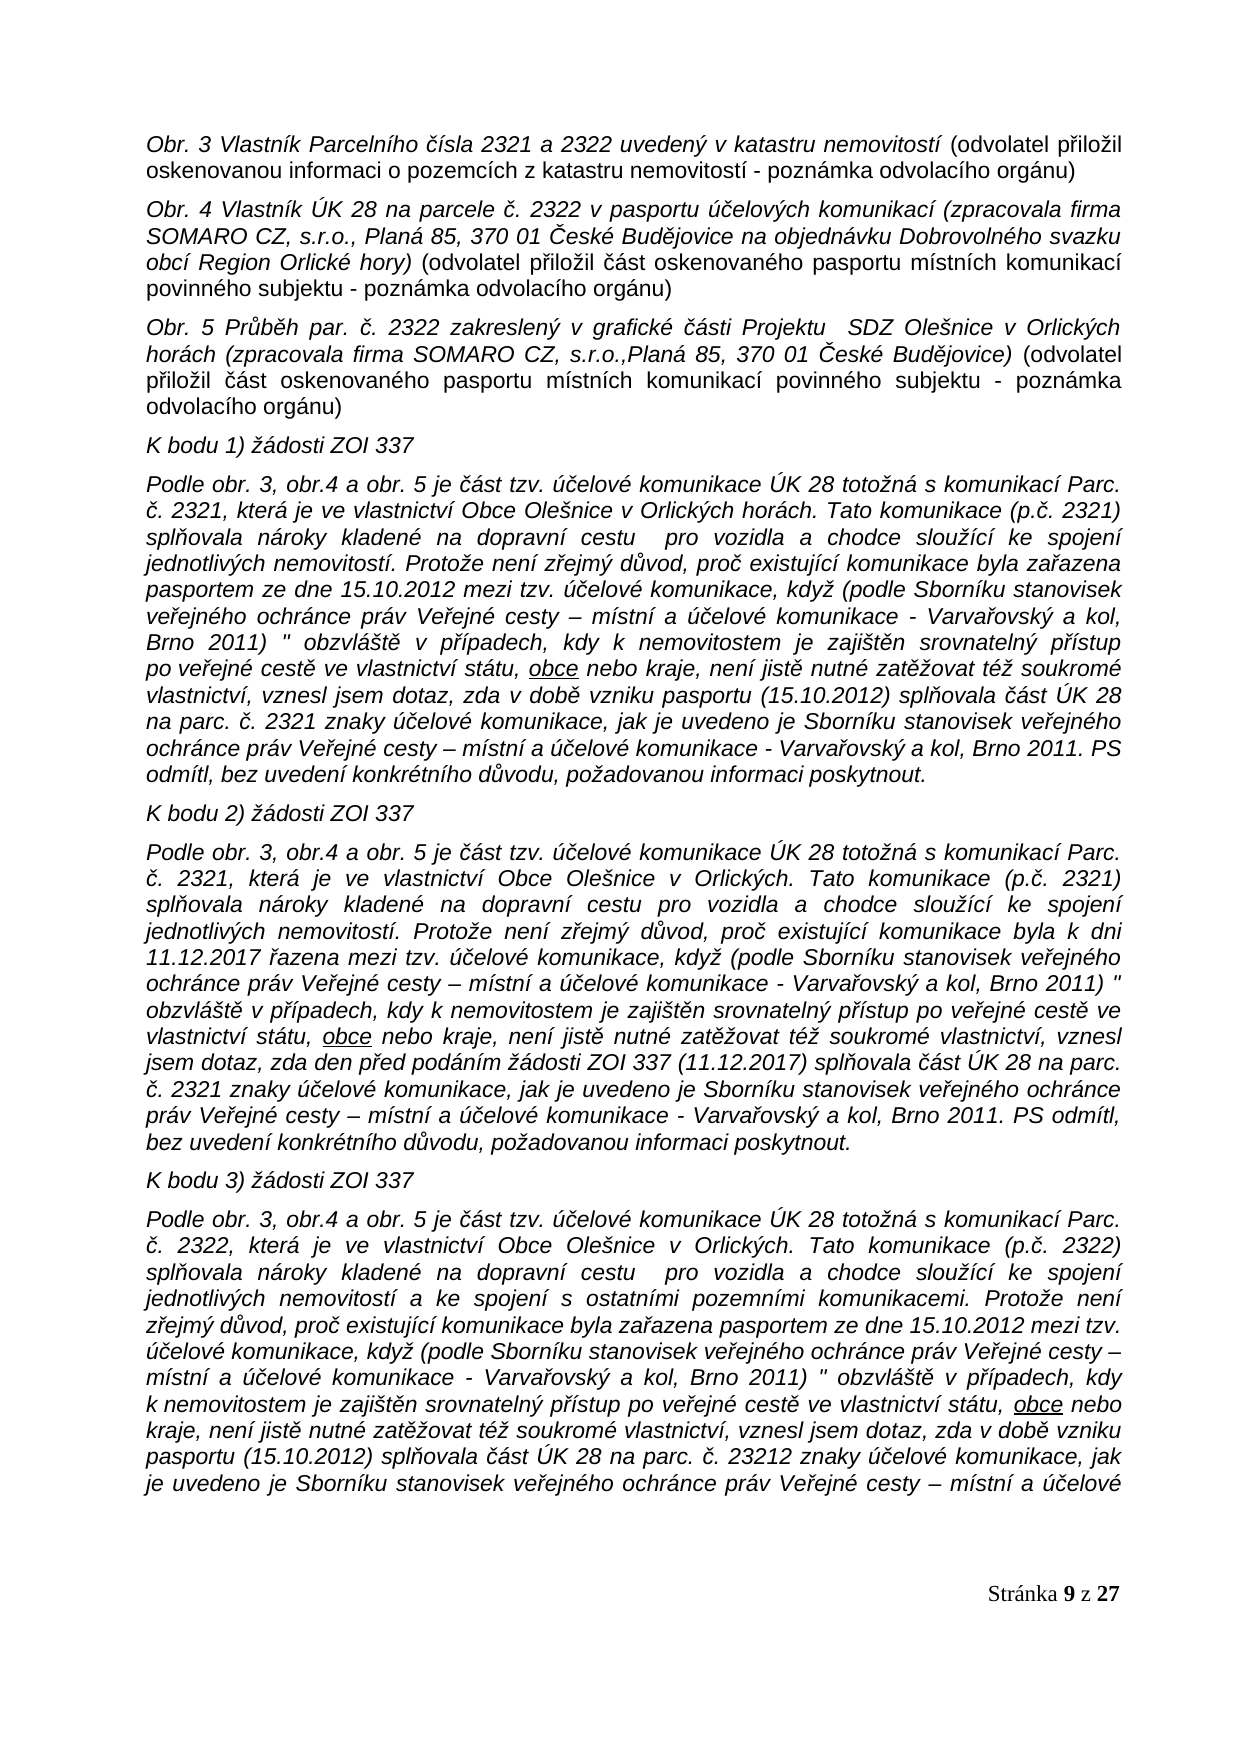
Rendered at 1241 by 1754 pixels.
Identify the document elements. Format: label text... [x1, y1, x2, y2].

text Podle obr. 3, obr.4 a obr. 5 je část tzv. účelové komunikace ÚK 28 totožná s komunikací Parc. č. 2321, která je ve vlastnictví Obce Olešnice v Orlických horách. Tato komunikace (p.č. 2321) splňovala nároky kladené na dopravní cestu pro vozidla a chodce sloužící ke spojení jednotlivých nemovitostí. Protože není zřejmý důvod, proč existující komunikace byla zařazena pasportem ze dne 15.10.2012 mezi tzv. účelové komunikace, když (podle Sborníku stanovisek veřejného ochránce práv Veřejné cesty – místní a účelové komunikace - Varvařovský a kol, Brno 2011) " obzvláště v případech, kdy k nemovitostem je zajištěn srovnatelný přístup po veřejné cestě ve vlastnictví státu, obce nebo kraje, není jistě nutné zatěžovat též soukromé vlastnictví, vznesl jsem dotaz, zda v době vzniku pasportu (15.10.2012) splňovala část ÚK 28 na parc. č. 2321 znaky účelové komunikace, jak je uvedeno je Sborníku stanovisek veřejného ochránce práv Veřejné cesty – místní a účelové komunikace - Varvařovský a kol, Brno 2011. PS odmítl, bez uvedení konkrétního důvodu, požadovanou informaci poskytnout. [146, 471, 1122, 787]
text K bodu 2) žádosti ZOI 337 [146, 800, 1122, 826]
text K bodu 1) žádosti ZOI 337 [146, 432, 1122, 458]
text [146, 1206, 1122, 1496]
text Obr. 4 Vlastník ÚK 28 na parcele č. 2322 v pasportu účelových komunikací (zpracovala firma SOMARO CZ, s.r.o., Planá 85, 370 01 České Budějovice na objednávku Dobrovolného svazku obcí Region Orlické hory) (odvolatel přiložil část oskenovaného pasportu místních komunikací povinného subjektu - poznámka odvolacího orgánu) [146, 196, 1122, 302]
text Obr. 5 Průběh par. č. 2322 zakreslený v grafické části Projektu SDZ Olešnice v Orlických horách (zpracovala firma SOMARO CZ, s.r.o.,Planá 85, 370 01 České Budějovice) (odvolatel přiložil část oskenovaného pasportu místních komunikací povinného subjektu - poznámka odvolacího orgánu) [146, 314, 1122, 419]
text Podle obr. 3, obr.4 a obr. 5 je část tzv. účelové komunikace ÚK 28 totožná s komunikací Parc. č. 2321, která je ve vlastnictví Obce Olešnice v Orlických. Tato komunikace (p.č. 2321) splňovala nároky kladené na dopravní cestu pro vozidla a chodce sloužící ke spojení jednotlivých nemovitostí. Protože není zřejmý důvod, proč existující komunikace byla k dni 11.12.2017 řazena mezi tzv. účelové komunikace, když (podle Sborníku stanovisek veřejného ochránce práv Veřejné cesty – místní a účelové komunikace - Varvařovský a kol, Brno 2011) " obzvláště v případech, kdy k nemovitostem je zajištěn srovnatelný přístup po veřejné cestě ve vlastnictví státu, obce nebo kraje, není jistě nutné zatěžovat též soukromé vlastnictví, vznesl jsem dotaz, zda den před podáním žádosti ZOI 337 (11.12.2017) splňovala část ÚK 28 na parc. č. 2321 znaky účelové komunikace, jak je uvedeno je Sborníku stanovisek veřejného ochránce práv Veřejné cesty – místní a účelové komunikace - Varvařovský a kol, Brno 2011. PS odmítl, bez uvedení konkrétního důvodu, požadovanou informaci poskytnout. [146, 838, 1122, 1155]
text Obr. 3 Vlastník Parcelního čísla 2321 a 2322 uvedený v katastru nemovitostí (odvolatel přiložil oskenovanou informaci o pozemcích z katastru nemovitostí - poznámka odvolacího orgánu) [146, 131, 1122, 184]
text K bodu 3) žádosti ZOI 337 [146, 1167, 1122, 1194]
